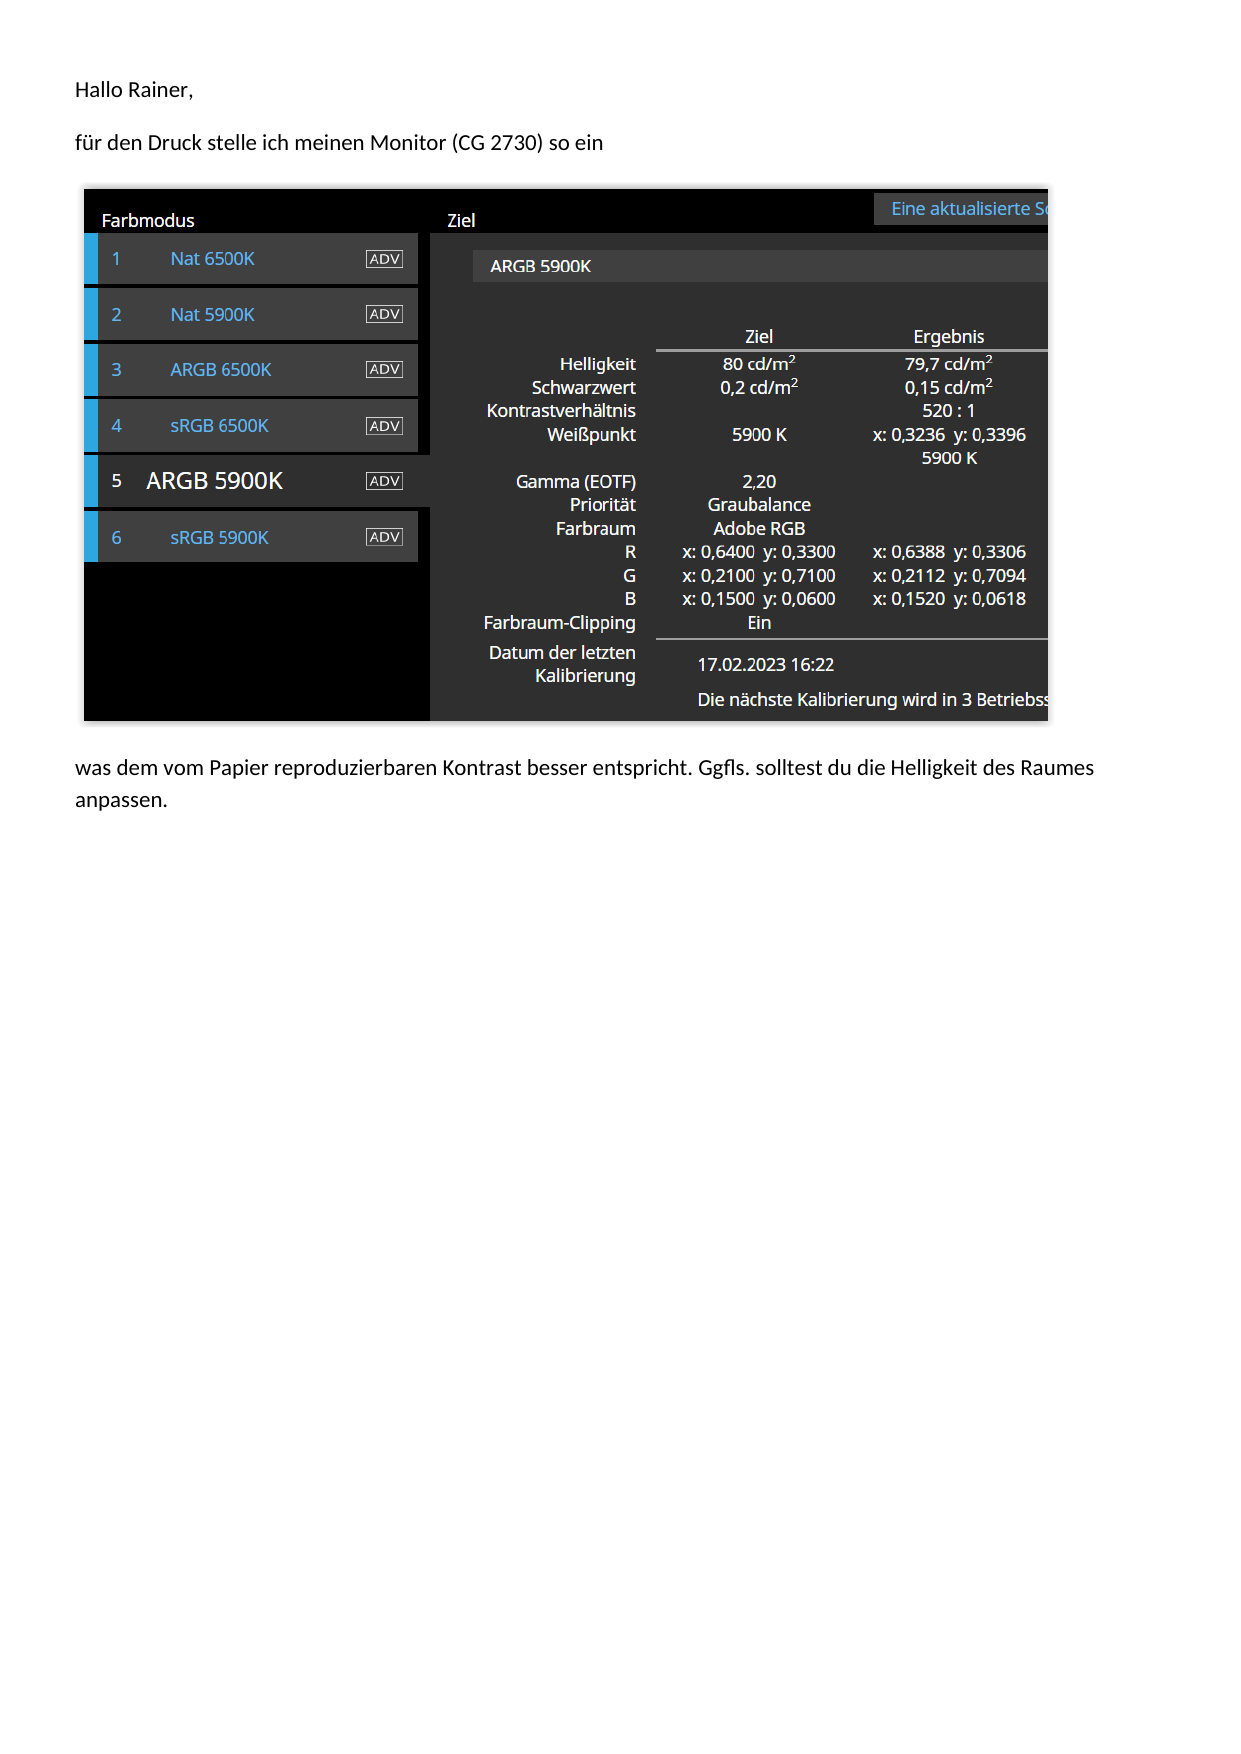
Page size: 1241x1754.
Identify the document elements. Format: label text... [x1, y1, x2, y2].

text was dem vom Papier reproduzierbaren Kontrast besser entspricht. Ggfls. solltest du die Helligkeit des Raumes anpassen. [75, 753, 1165, 813]
text Hallo Rainer, [75, 75, 1165, 103]
text für den Druck stelle ich meinen Monitor (CG 2730) so ein [75, 128, 1165, 156]
picture [75, 181, 1055, 728]
